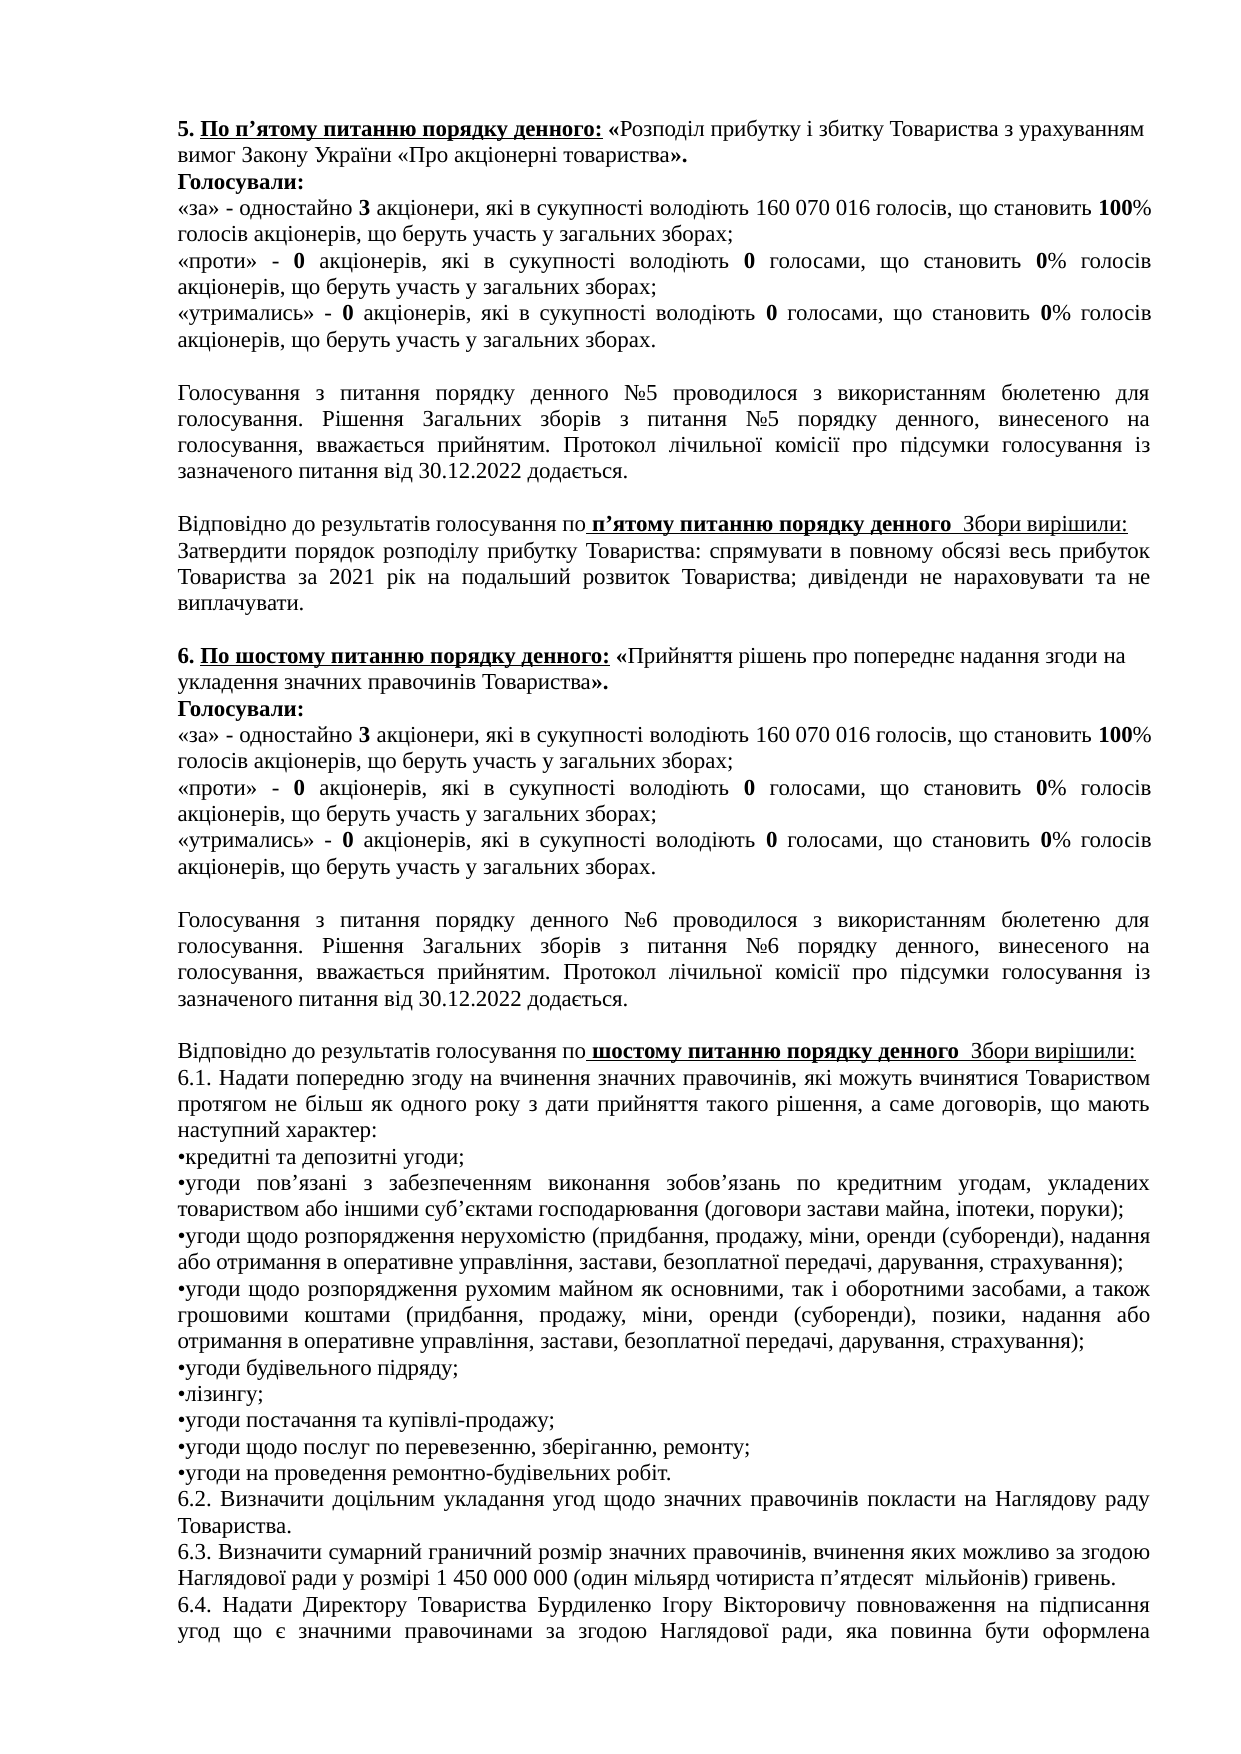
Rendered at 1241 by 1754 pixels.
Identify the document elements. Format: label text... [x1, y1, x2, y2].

text 6.3. Визначити сумарний граничний розмір значних правочинів, вчинення яких можливо за згодою Наглядової ради у розмірі 1 450 000 000 (один мільярд чотириста п’ятдесят мільйонів) гривень. [177, 1538, 1152, 1591]
text Затвердити порядок розподілу прибутку Товариства: спрямувати в повному обсязі весь прибуток Товариства за 2021 рік на подальший розвиток Товариства; дивіденди не нараховувати та не виплачувати. [177, 537, 1152, 616]
text Відповідно до результатів голосування по шостому питанню порядку денного Збори вирішили: [177, 1037, 1152, 1064]
text Голосували: [177, 695, 1152, 721]
text «проти» - 0 акціонерів, які в сукупності володіють 0 голосами, що становить 0% голосів акціонерів, що беруть участь у загальних зборах; [177, 247, 1152, 299]
text «утримались» - 0 акціонерів, які в сукупності володіють 0 голосами, що становить 0% голосів акціонерів, що беруть участь у загальних зборах. [177, 827, 1152, 879]
text •кредитні та депозитні угоди; [177, 1143, 1152, 1169]
text •угоди постачання та купівлі-продажу; [177, 1406, 1152, 1433]
text «утримались» - 0 акціонерів, які в сукупності володіють 0 голосами, що становить 0% голосів акціонерів, що беруть участь у загальних зборах. [177, 299, 1152, 352]
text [177, 1591, 1152, 1643]
text «проти» - 0 акціонерів, які в сукупності володіють 0 голосами, що становить 0% голосів акціонерів, що беруть участь у загальних зборах; [177, 774, 1152, 827]
text Голосували: [177, 168, 1152, 194]
text •угоди будівельного підряду; [177, 1354, 1152, 1380]
text Голосування з питання порядку денного №6 проводилося з використанням бюлетеню для голосування. Рішення Загальних зборів з питання №6 порядку денного, винесеного на голосування, вважається прийнятим. Протокол лічильної комісії про підсумки голосування із зазначеного питання від 30.12.2022 додається. [177, 906, 1152, 1011]
text •угоди щодо розпорядження рухомим майном як основними, так і оборотними засобами, а також грошовими коштами (придбання, продажу, міни, оренди (суборенди), позики, надання або отримання в оперативне управління, застави, безоплатної передачі, дарування, страхування); [177, 1274, 1152, 1354]
text 6. По шостому питанню порядку денного: «Прийняття рішень про попереднє надання згоди на укладення значних правочинів Товариства». [177, 642, 1152, 695]
text •лізингу; [177, 1380, 1152, 1406]
text 5. По п’ятому питанню порядку денного: «Розподіл прибутку і збитку Товариства з урахуванням вимог Закону України «Про акціонерні товариства». [177, 115, 1152, 168]
text 6.1. Надати попередню згоду на вчинення значних правочинів, які можуть вчинятися Товариством протягом не більш як одного року з дати прийняття такого рішення, а саме договорів, що мають наступний характер: [177, 1064, 1152, 1143]
text 6.2. Визначити доцільним укладання угод щодо значних правочинів покласти на Наглядову раду Товариства. [177, 1485, 1152, 1538]
text •угоди на проведення ремонтно-будівельних робіт. [177, 1459, 1152, 1485]
text Відповідно до результатів голосування по п’ятому питанню порядку денного Збори вирішили: [177, 510, 1152, 537]
text •угоди пов’язані з забезпеченням виконання зобов’язань по кредитним угодам, укладених товариством або іншими суб’єктами господарювання (договори застави майна, іпотеки, поруки); [177, 1169, 1152, 1222]
text Голосування з питання порядку денного №5 проводилося з використанням бюлетеню для голосування. Рішення Загальних зборів з питання №5 порядку денного, винесеного на голосування, вважається прийнятим. Протокол лічильної комісії про підсумки голосування із зазначеного питання від 30.12.2022 додається. [177, 378, 1152, 484]
text •угоди щодо розпорядження нерухомістю (придбання, продажу, міни, оренди (суборенди), надання або отримання в оперативне управління, застави, безоплатної передачі, дарування, страхування); [177, 1222, 1152, 1274]
text •угоди щодо послуг по перевезенню, зберіганню, ремонту; [177, 1433, 1152, 1459]
